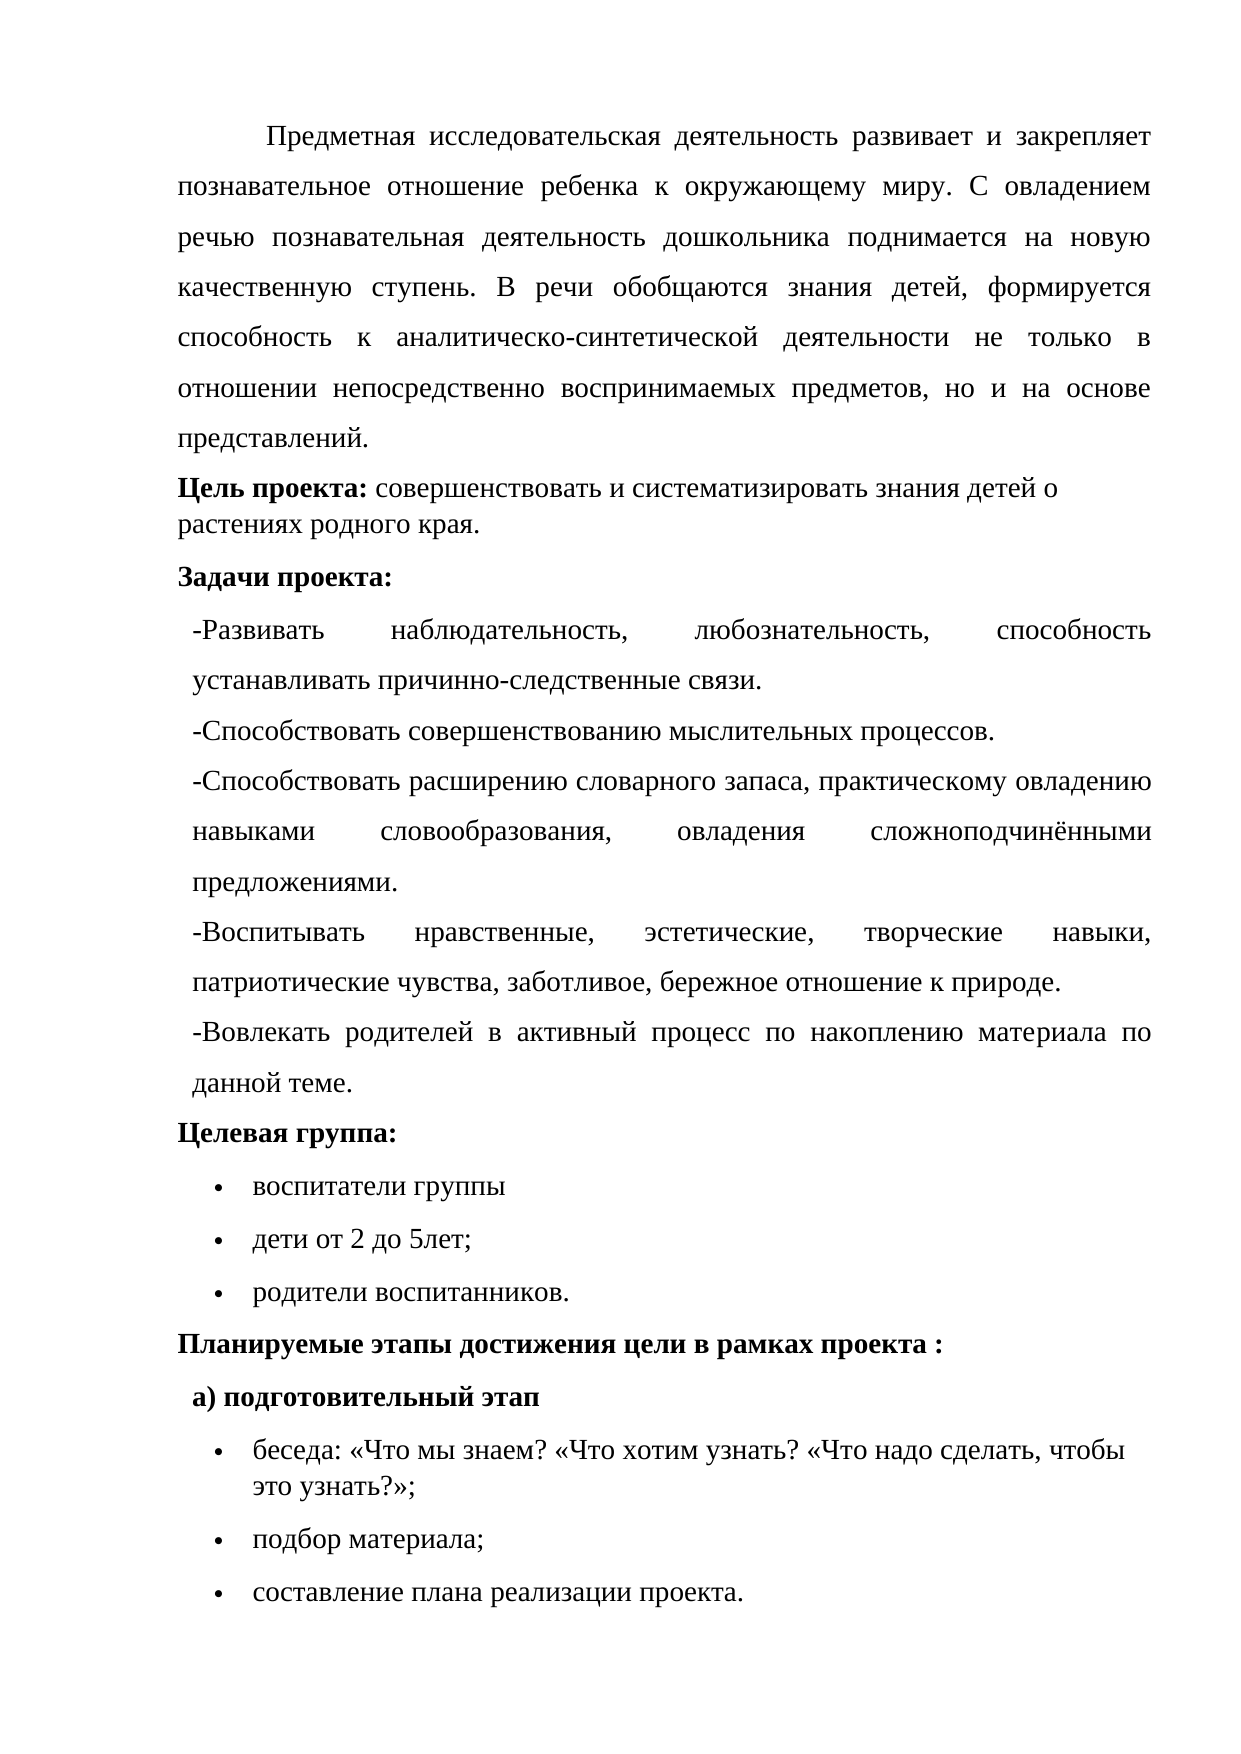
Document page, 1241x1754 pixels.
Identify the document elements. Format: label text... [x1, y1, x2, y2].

text -Развивать наблюдательность, любознательность, способность устанавливать причинно-следственные связи. [192, 612, 1152, 696]
text -Вовлекать родителей в активный процесс по накоплению материала по данной теме. [192, 1014, 1152, 1098]
list составление плана реализации проекта. [215, 1574, 1152, 1607]
text Предметная исследовательская деятельность развивает и закрепляет познавательное отношение ребенка к окружающему миру. С овладением речью познавательная деятельность дошкольника поднимается на новую качественную ступень. В речи обобщаются знания детей, формируется способность к аналитическо-синтетической деятельности не только в отношении непосредственно воспринимаемых предметов, но и на основе представлений. [177, 118, 1152, 453]
list дети от 2 до 5лет; [215, 1221, 1152, 1254]
text -Способствовать совершенствованию мыслительных процессов. [192, 713, 1152, 746]
text Цель проекта: совершенствовать и систематизировать знания детей о растениях родного края. [177, 470, 1152, 540]
text Целевая группа: [177, 1115, 1152, 1149]
list подбор материала; [215, 1521, 1152, 1554]
list воспитатели группы [215, 1168, 1152, 1202]
text Задачи проекта: [177, 559, 1152, 593]
list беседа: «Что мы знаем? «Что хотим узнать? «Что надо сделать, чтобы это узнать?»; [215, 1432, 1152, 1502]
text Планируемые этапы достижения цели в рамках проекта : [177, 1326, 1152, 1360]
list родители воспитанников. [215, 1274, 1152, 1307]
text -Способствовать расширению словарного запаса, практическому овладению навыками словообразования, овладения сложноподчинёнными предложениями. [192, 763, 1152, 897]
text а) подготовительный этап [177, 1379, 1152, 1413]
text -Воспитывать нравственные, эстетические, творческие навыки, патриотические чувства, заботливое, бережное отношение к природе. [192, 914, 1152, 998]
